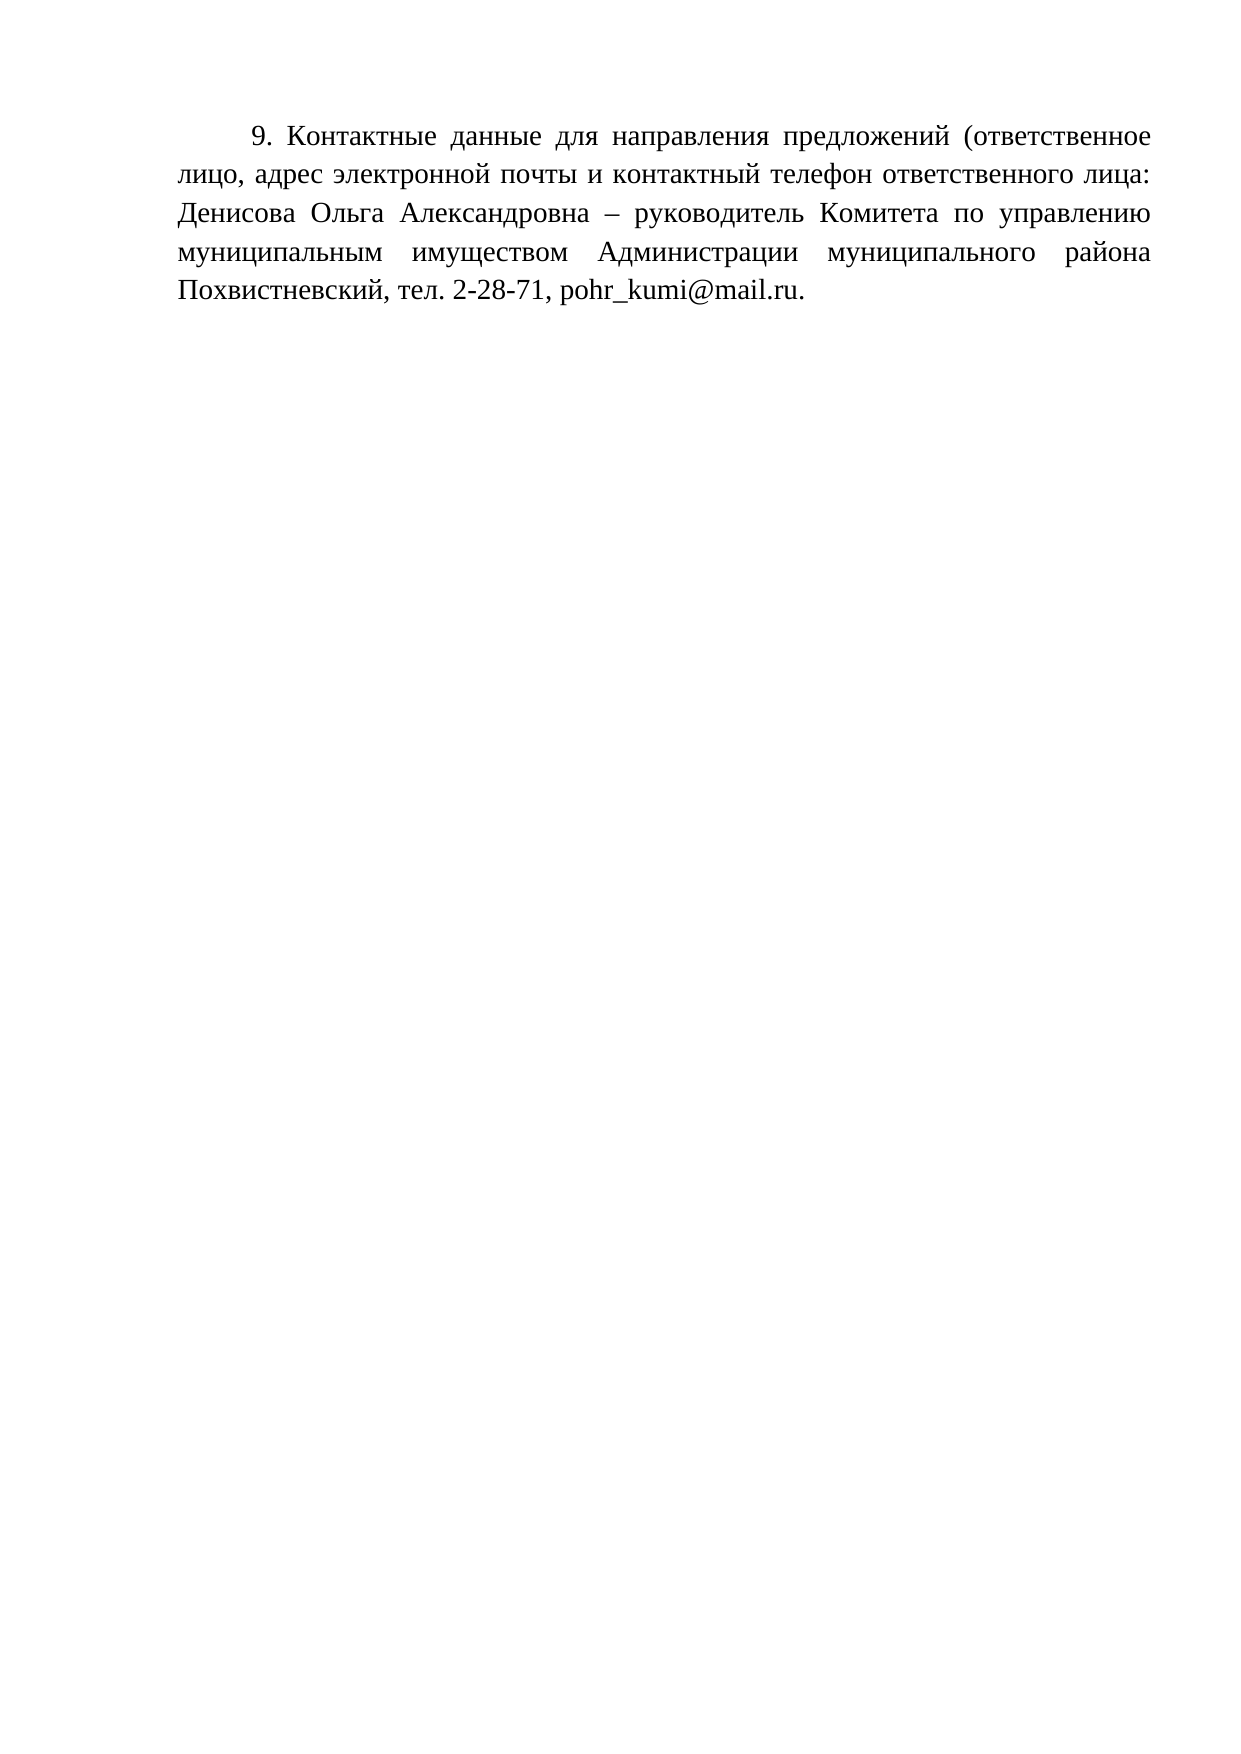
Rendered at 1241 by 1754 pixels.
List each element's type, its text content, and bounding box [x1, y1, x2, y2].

text 9. Контактные данные для направления предложений (ответственное лицо, адрес электронной почты и контактный телефон ответственного лица: Денисова Ольга Александровна – руководитель Комитета по управлению муниципальным имуществом Администрации муниципального района Похвистневский, тел. 2-28-71, pohr_kumi@mail.ru. [177, 118, 1152, 306]
